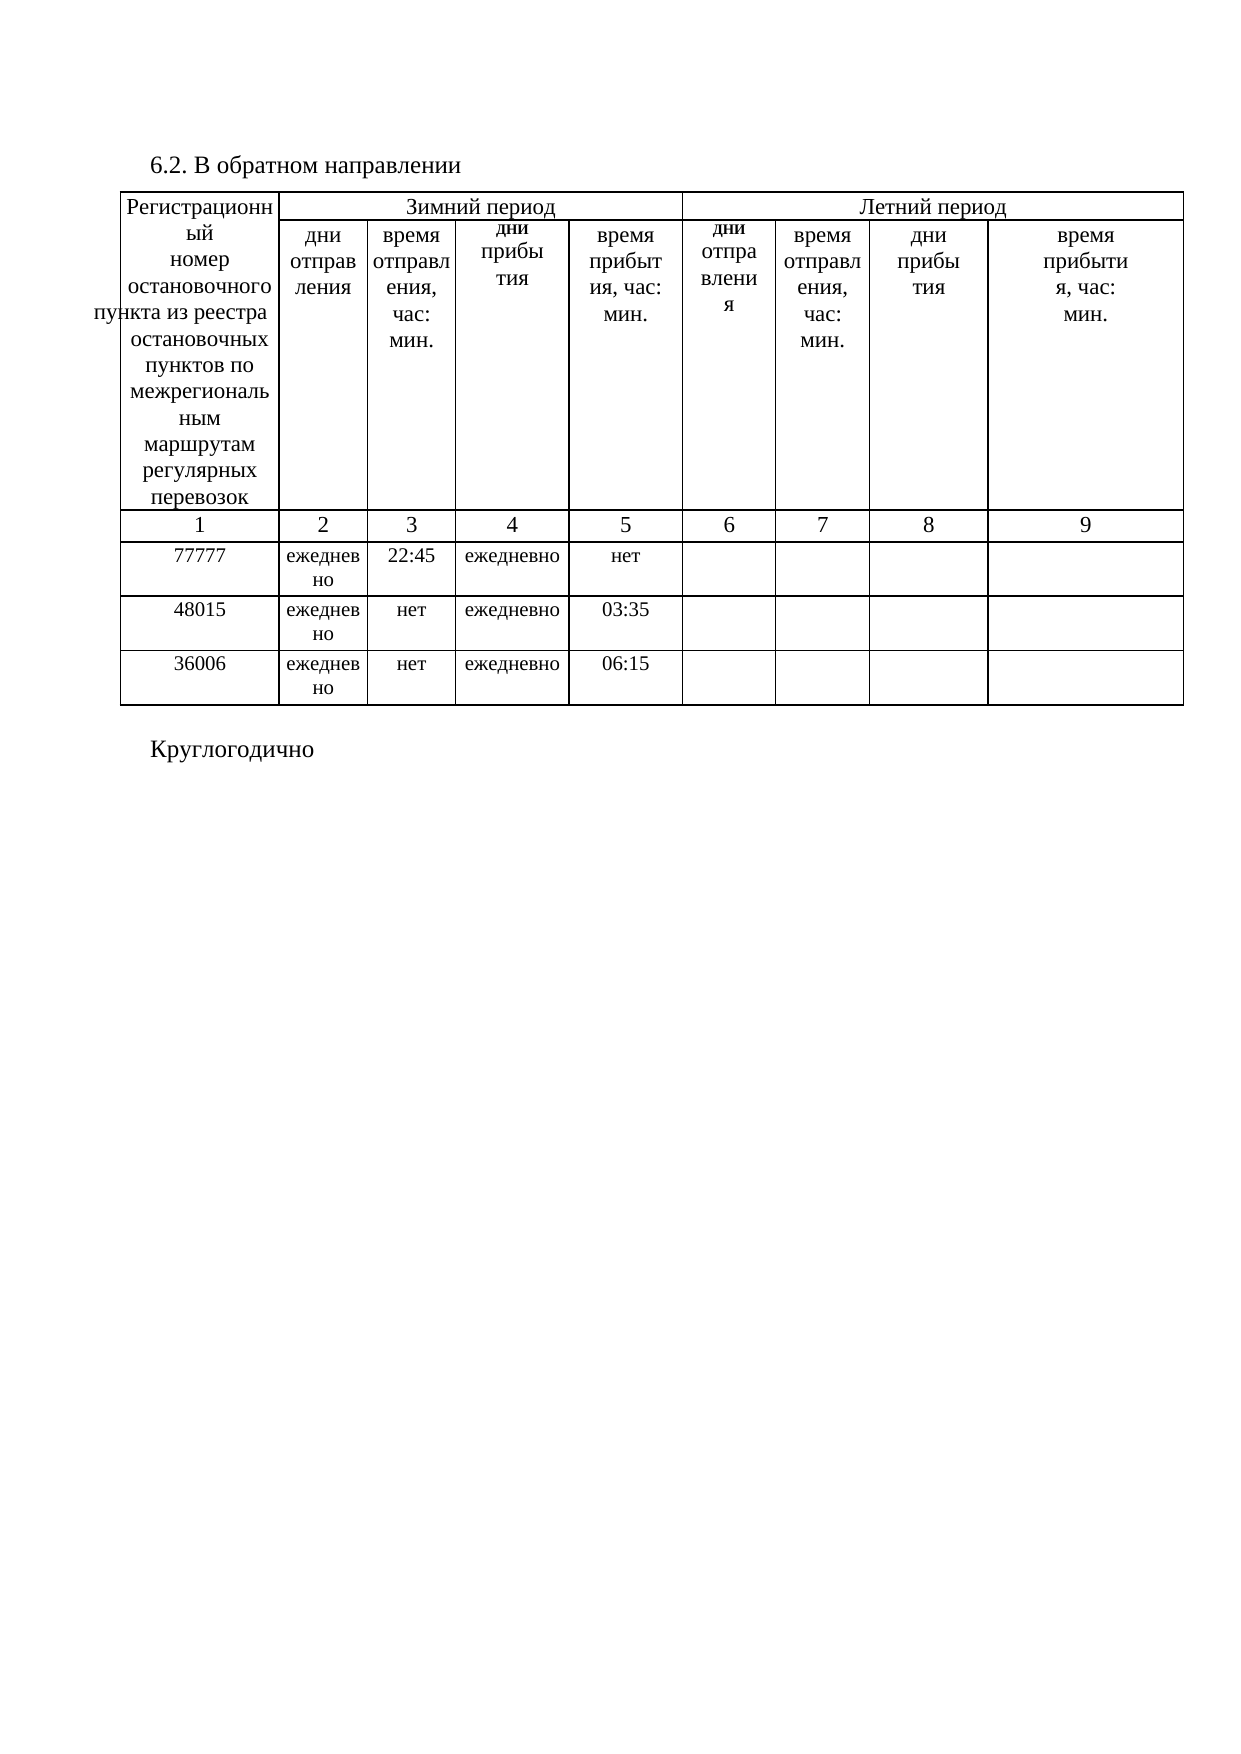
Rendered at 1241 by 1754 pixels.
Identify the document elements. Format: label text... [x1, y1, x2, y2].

table_cell 6 [683, 511, 775, 541]
table_cell 8 [870, 511, 987, 541]
table_cell 9 [989, 511, 1183, 541]
table_cell 3 [368, 511, 455, 541]
table_cell [683, 543, 775, 595]
table_cell 7 [776, 511, 869, 541]
table_cell [989, 543, 1183, 595]
table_cell ежедневно [280, 651, 367, 704]
table_cell [776, 597, 869, 650]
table_cell дни прибы тия [870, 221, 987, 509]
table_cell нет [368, 651, 455, 704]
table_cell ДНИ отпра влени я [683, 221, 775, 509]
table_cell 1 [121, 511, 278, 541]
table_cell 03:35 [570, 597, 682, 650]
table_cell дни отправ ления [280, 221, 367, 509]
table_cell нет [570, 543, 682, 595]
table_cell [870, 543, 987, 595]
table_cell 2 [280, 511, 367, 541]
table_cell 36006 [121, 651, 278, 704]
table_cell [776, 543, 869, 595]
table_cell время прибыт ия, час: мин. [570, 221, 682, 509]
table_cell 77777 [121, 543, 278, 595]
table_header Летний период [683, 193, 1183, 219]
table_cell 5 [570, 511, 682, 541]
table_cell время прибыти я, час: мин. [989, 221, 1183, 509]
table_cell 22:45 [368, 543, 455, 595]
table_cell [989, 597, 1183, 650]
table_cell [989, 651, 1183, 704]
table_header Зимний период [280, 193, 682, 219]
table_cell [776, 651, 869, 704]
table_cell ежедневно [280, 597, 367, 650]
table_cell [870, 597, 987, 650]
table_cell ежедневно [456, 651, 568, 704]
text Круглогодично [150, 734, 1090, 763]
table_cell [683, 597, 775, 650]
table_cell [683, 651, 775, 704]
table_cell время отправл ения, час: мин. [368, 221, 455, 509]
table_cell ежедневно [280, 543, 367, 595]
table_cell нет [368, 597, 455, 650]
table_cell ежедневно [456, 597, 568, 650]
table_cell ДНИ прибы тия [456, 221, 568, 509]
text 6.2. В обратном направлении [150, 150, 1090, 179]
table_cell время отправл ения, час: мин. [776, 221, 869, 509]
table_cell 4 [456, 511, 568, 541]
table_cell 48015 [121, 597, 278, 650]
table_cell [870, 651, 987, 704]
table_header Регистрационный номер остановочного пункта из реестра остановочных пунктов по межрегиональным маршрутам регулярных перевозок [121, 193, 278, 509]
table_cell ежедневно [456, 543, 568, 595]
table_cell 06:15 [570, 651, 682, 704]
